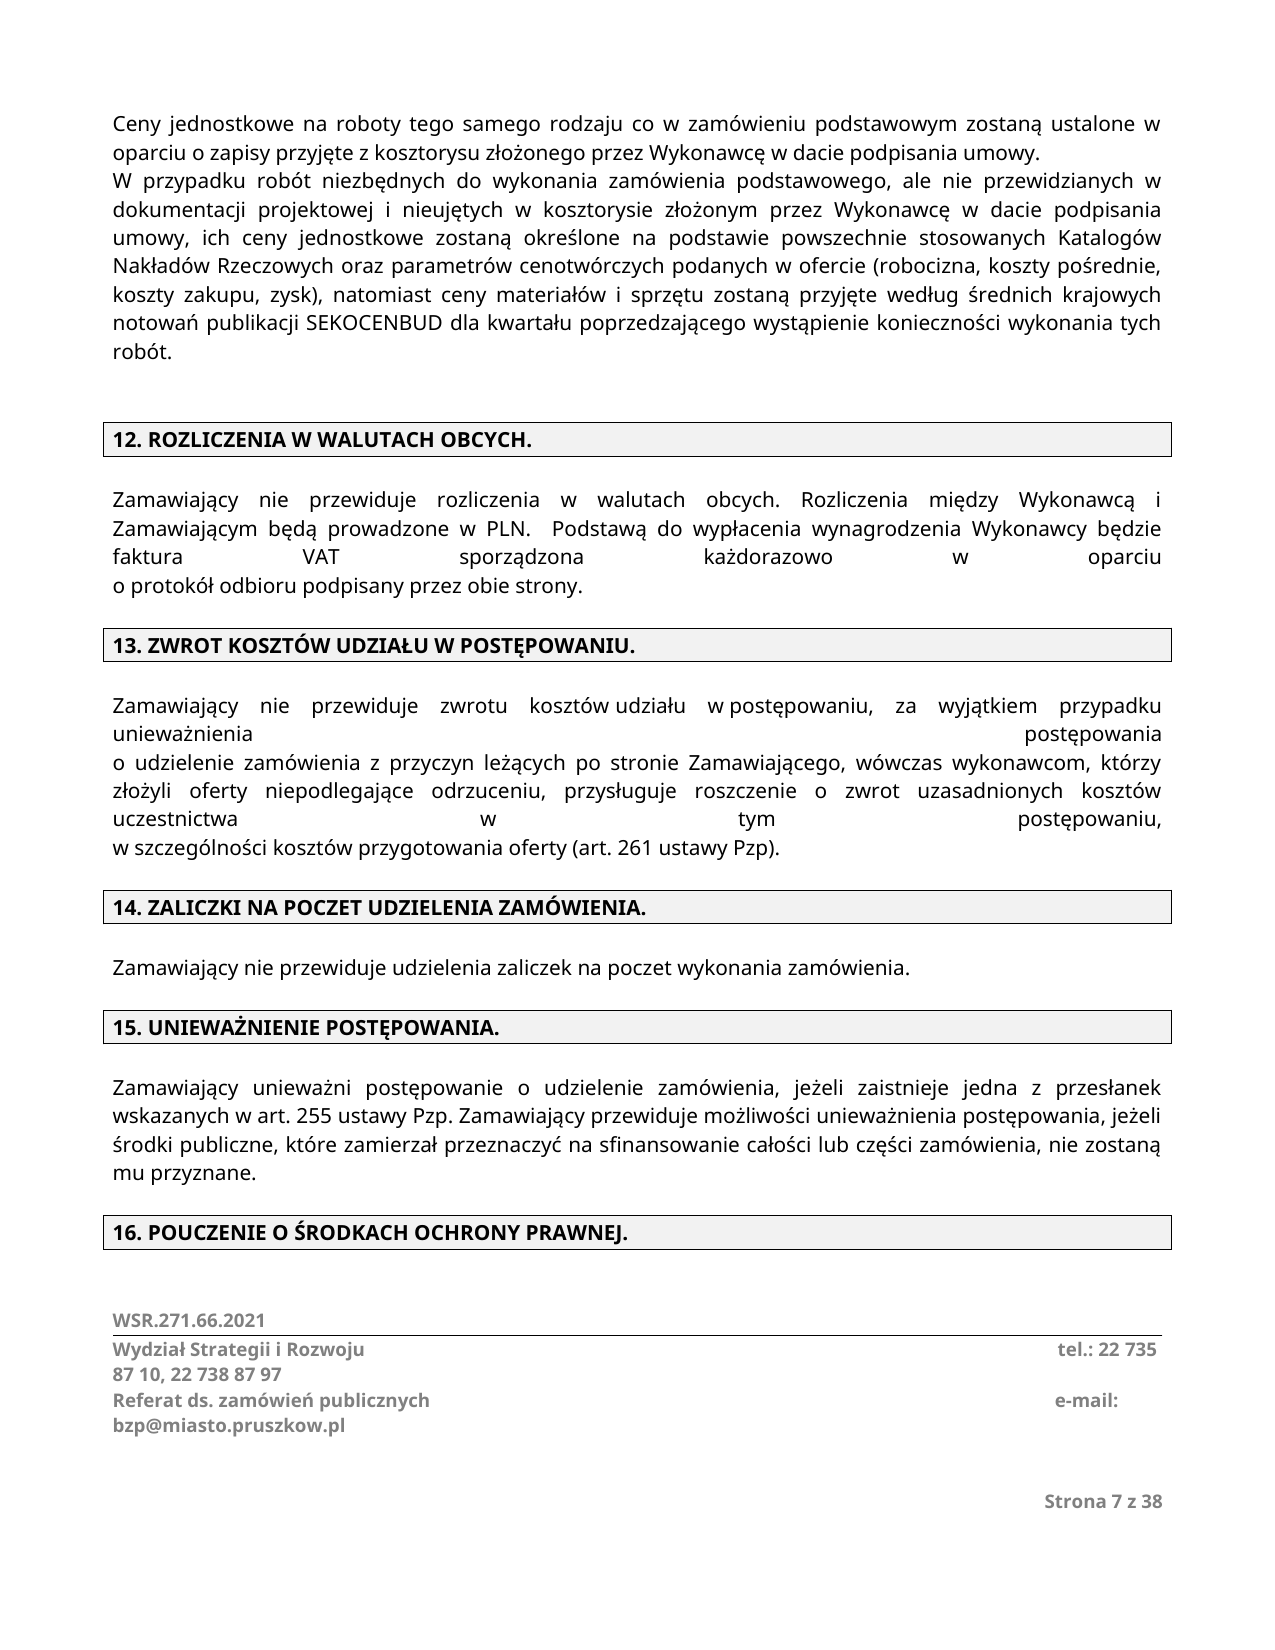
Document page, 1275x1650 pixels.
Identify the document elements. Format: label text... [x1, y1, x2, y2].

text 14. ZALICZKI NA POCZET UDZIELENIA ZAMÓWIENIA. [104, 891, 1171, 923]
text 16. POUCZENIE O ŚRODKACH OCHRONY PRAWNEJ. [104, 1216, 1171, 1249]
text Zamawiający nie przewiduje zwrotu kosztów udziału w postępowaniu, za wyjątkiem przypadku unieważnienia postępowania o udzielenie zamówienia z przyczyn leżących po stronie Zamawiającego, wówczas wykonawcom, którzy złożyli oferty niepodlegające odrzuceniu, przysługuje roszczenie o zwrot uzasadnionych kosztów uczestnictwa w tym postępowaniu, w szczególności kosztów przygotowania oferty (art. 261 ustawy Pzp). [112, 691, 1162, 861]
text 12. ROZLICZENIA W WALUTACH OBCYCH. [104, 423, 1171, 456]
text Zamawiający nie przewiduje udzielenia zaliczek na poczet wykonania zamówienia. [112, 953, 1162, 981]
text Ceny jednostkowe na roboty tego samego rodzaju co w zamówieniu podstawowym zostaną ustalone w oparciu o zapisy przyjęte z kosztorysu złożonego przez Wykonawcę w dacie podpisania umowy. [112, 109, 1162, 166]
text W przypadku robót niezbędnych do wykonania zamówienia podstawowego, ale nie przewidzianych w dokumentacji projektowej i nieujętych w kosztorysie złożonym przez Wykonawcę w dacie podpisania umowy, ich ceny jednostkowe zostaną określone na podstawie powszechnie stosowanych Katalogów Nakładów Rzeczowych oraz parametrów cenotwórczych podanych w ofercie (robocizna, koszty pośrednie, koszty zakupu, zysk), natomiast ceny materiałów i sprzętu zostaną przyjęte według średnich krajowych notowań publikacji SEKOCENBUD dla kwartału poprzedzającego wystąpienie konieczności wykonania tych robót. [112, 166, 1162, 365]
text 13. ZWROT KOSZTÓW UDZIAŁU W POSTĘPOWANIU. [104, 629, 1171, 661]
text Zamawiający nie przewiduje rozliczenia w walutach obcych. Rozliczenia między Wykonawcą i Zamawiającym będą prowadzone w PLN. Podstawą do wypłacenia wynagrodzenia Wykonawcy będzie faktura VAT sporządzona każdorazowo w oparciu o protokół odbioru podpisany przez obie strony. [112, 485, 1162, 599]
text Zamawiający unieważni postępowanie o udzielenie zamówienia, jeżeli zaistnieje jedna z przesłanek wskazanych w art. 255 ustawy Pzp. Zamawiający przewiduje możliwości unieważnienia postępowania, jeżeli środki publiczne, które zamierzał przeznaczyć na sfinansowanie całości lub części zamówienia, nie zostaną mu przyznane. [112, 1073, 1162, 1187]
text 15. UNIEWAŻNIENIE POSTĘPOWANIA. [104, 1011, 1171, 1043]
